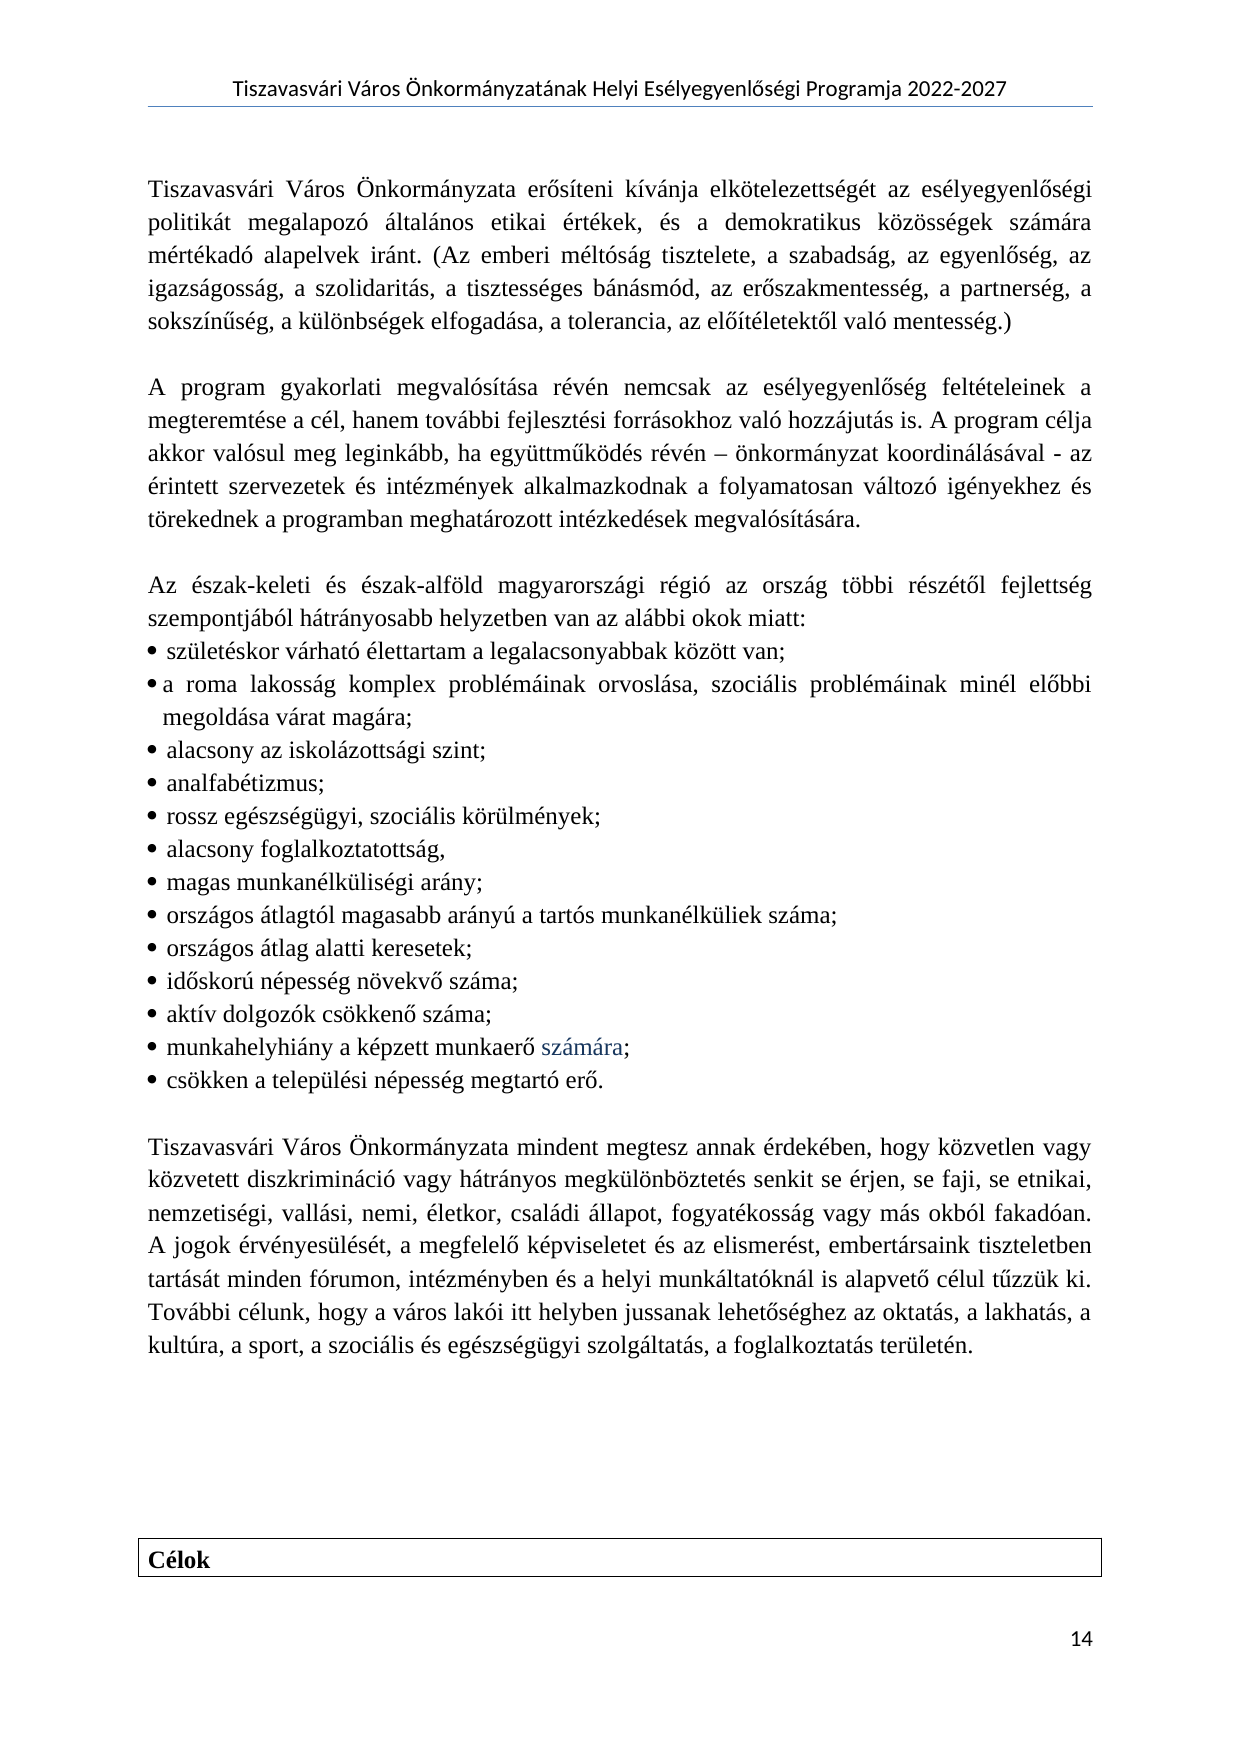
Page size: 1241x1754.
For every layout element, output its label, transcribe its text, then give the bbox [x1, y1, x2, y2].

list magas munkanélküliségi arány; [148, 867, 1093, 896]
list rossz egészségügyi, szociális körülmények; [148, 801, 1093, 830]
list csökken a települési népesség megtartó erő. [148, 1066, 1093, 1094]
subtitle Célok [139, 1539, 1101, 1576]
text Tiszavasvári Város Önkormányzata erősíteni kívánja elkötelezettségét az esélyegyenlőségi politikát megalapozó általános etikai értékek, és a demokratikus közösségek számára mértékadó alapelvek iránt. (Az emberi méltóság tisztelete, a szabadság, az egyenlőség, az igazságosság, a szolidaritás, a tisztességes bánásmód, az erőszakmentesség, a partnerség, a sokszínűség, a különbségek elfogadása, a tolerancia, az előítéletektől való mentesség.) [148, 174, 1093, 335]
list munkahelyhiány a képzett munkaerő számára; [148, 1032, 1093, 1061]
text Tiszavasvári Város Önkormányzata mindent megtesz annak érdekében, hogy közvetlen vagy közvetett diszkrimináció vagy hátrányos megkülönböztetés senkit se érjen, se faji, se etnikai, nemzetiségi, vallási, nemi, életkor, családi állapot, fogyatékosság vagy más okból fakadóan. A jogok érvényesülését, a megfelelő képviseletet és az elismerést, embertársaink tiszteletben tartását minden fórumon, intézményben és a helyi munkáltatóknál is alapvető célul tűzzük ki. További célunk, hogy a város lakói itt helyben jussanak lehetőséghez az oktatás, a lakhatás, a kultúra, a sport, a szociális és egészségügyi szolgáltatás, a foglalkoztatás területén. [148, 1132, 1093, 1358]
list aktív dolgozók csökkenő száma; [148, 999, 1093, 1028]
list országos átlagtól magasabb arányú a tartós munkanélküliek száma; [148, 900, 1093, 929]
list időskorú népesség növekvő száma; [148, 966, 1093, 995]
list országos átlag alatti keresetek; [148, 933, 1093, 962]
list alacsony foglalkoztatottság, [148, 834, 1093, 863]
list analfabétizmus; [148, 768, 1093, 797]
list alacsony az iskolázottsági szint; [148, 735, 1093, 764]
list a roma lakosság komplex problémáinak orvoslása, szociális problémáinak minél előbbi megoldása várat magára; [148, 669, 1093, 731]
text A program gyakorlati megvalósítása révén nemcsak az esélyegyenlőség feltételeinek a megteremtése a cél, hanem további fejlesztési forrásokhoz való hozzájutás is. A program célja akkor valósul meg leginkább, ha együttműködés révén – önkormányzat koordinálásával - az érintett szervezetek és intézmények alkalmazkodnak a folyamatosan változó igényekhez és törekednek a programban meghatározott intézkedések megvalósítására. [148, 372, 1093, 533]
list születéskor várható élettartam a legalacsonyabbak között van; [148, 636, 1093, 665]
text Az észak-keleti és észak-alföld magyarországi régió az ország többi részétől fejlettség szempontjából hátrányosabb helyzetben van az alábbi okok miatt: [148, 570, 1093, 632]
